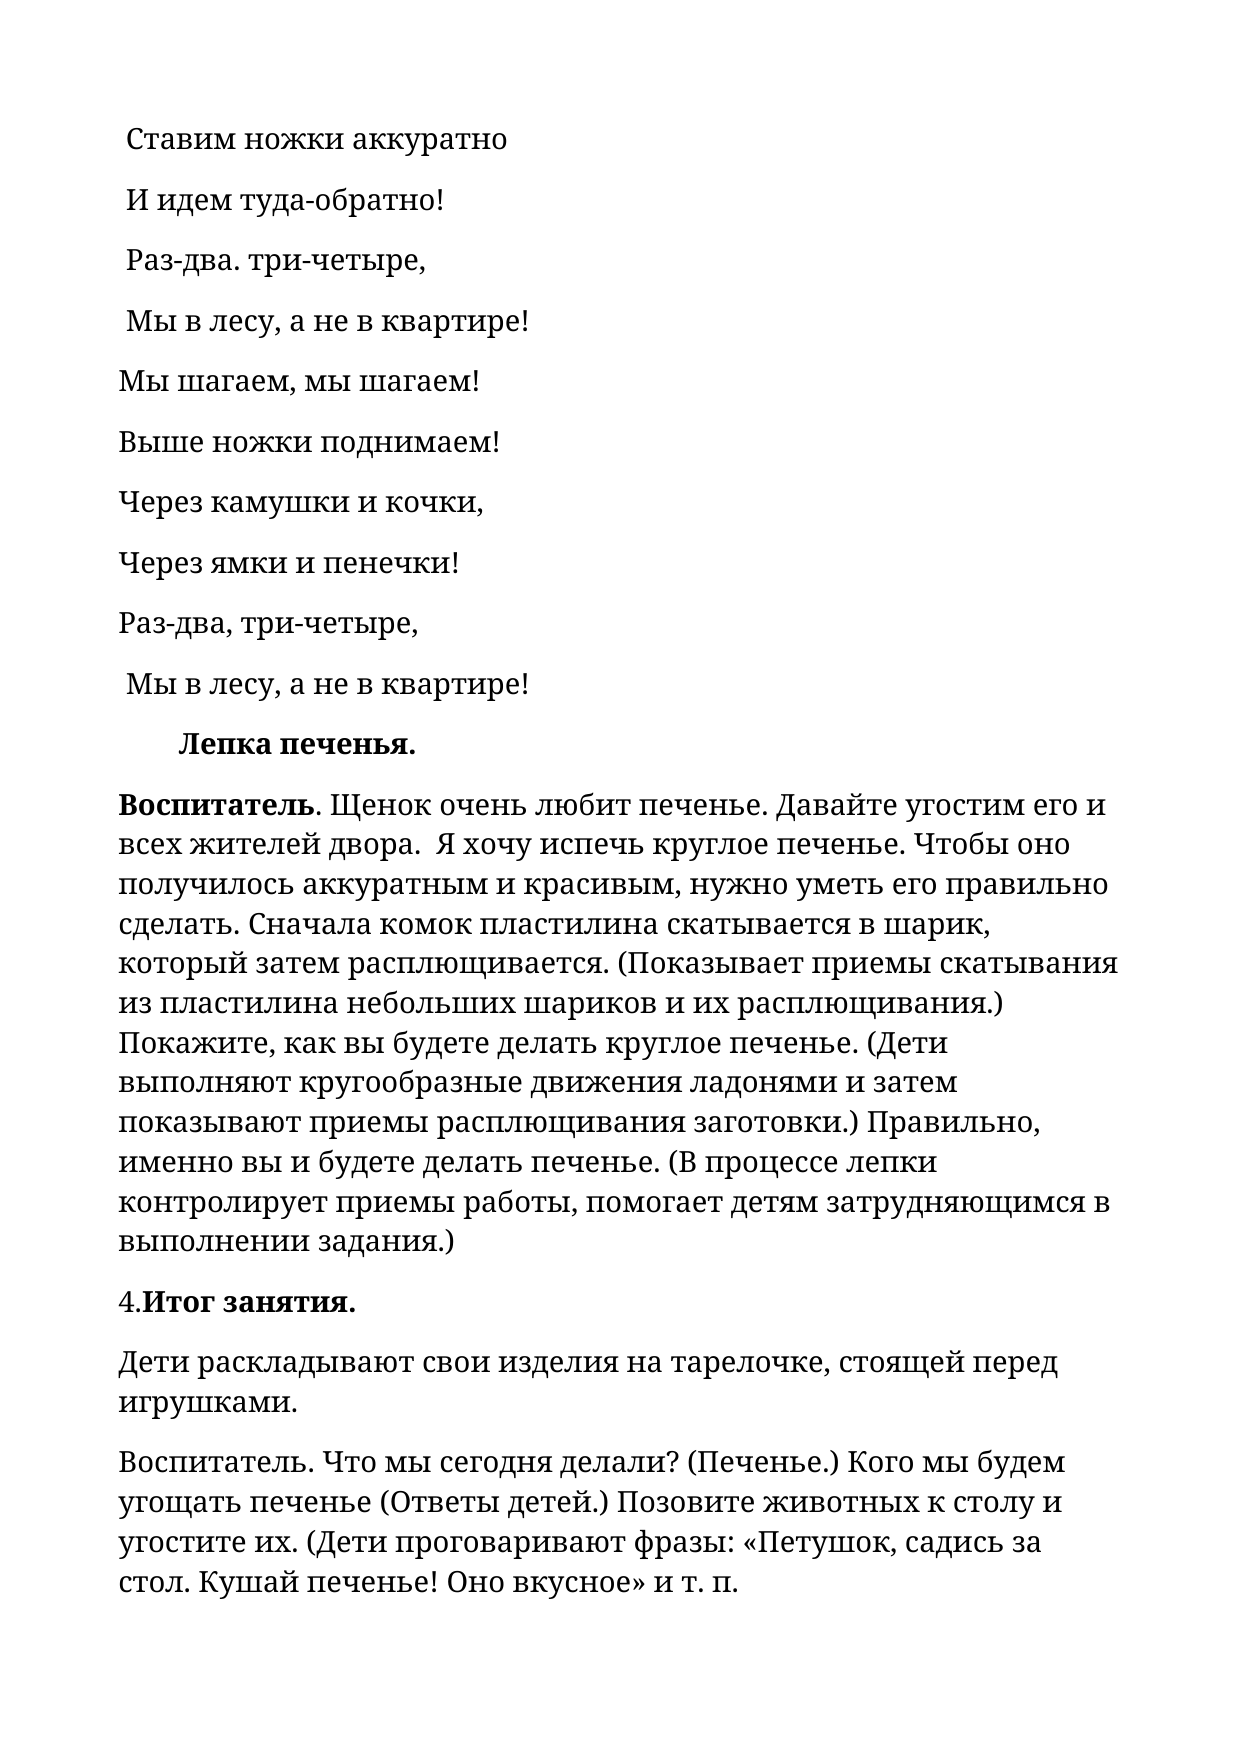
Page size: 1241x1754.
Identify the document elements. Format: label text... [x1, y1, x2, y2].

text Воспитатель. Щенок очень любит печенье. Давайте угостим его и всех жителей двора. Я хочу испечь круглое печенье. Чтобы оно получилось аккуратным и красивым, нужно уметь его правильно сделать. Сначала комок пластилина скатывается в шарик, который затем расплющивается. (Показывает приемы скатывания из пластилина небольших шариков и их расплющивания.) Покажите, как вы будете делать круглое печенье. (Дети выполняют кругообразные движения ладонями и затем показывают приемы расплющивания заготовки.) Правильно, именно вы и будете делать печенье. (В процессе лепки контролирует приемы работы, помогает детям затрудняющимся в выполнении задания.) [118, 784, 1122, 1260]
text Через камушки и кочки, [118, 481, 1122, 521]
text Выше ножки поднимаем! [118, 421, 1122, 461]
text Лепка печенья. [118, 723, 1122, 763]
text Мы в лесу, а не в квартире! [118, 663, 1122, 703]
text Раз-два. три-четыре, [118, 239, 1122, 279]
text Мы в лесу, а не в квартире! [118, 300, 1122, 339]
text Дети раскладывают свои изделия на тарелочке, стоящей перед игрушками. [118, 1342, 1122, 1421]
text Через ямки и пенечки! [118, 542, 1122, 582]
text Раз-два, три-четыре, [118, 602, 1122, 642]
text И идем туда-обратно! [118, 179, 1122, 218]
text 4.Итог занятия. [118, 1281, 1122, 1321]
text Воспитатель. Что мы сегодня делали? (Печенье.) Кого мы будем угощать печенье (Ответы детей.) Позовите животных к столу и угостите их. (Дети проговаривают фразы: «Петушок, садись за стол. Кушай печенье! Оно вкусное» и т. п. [118, 1442, 1122, 1601]
text Ставим ножки аккуратно [118, 118, 1122, 158]
text Мы шагаем, мы шагаем! [118, 360, 1122, 400]
